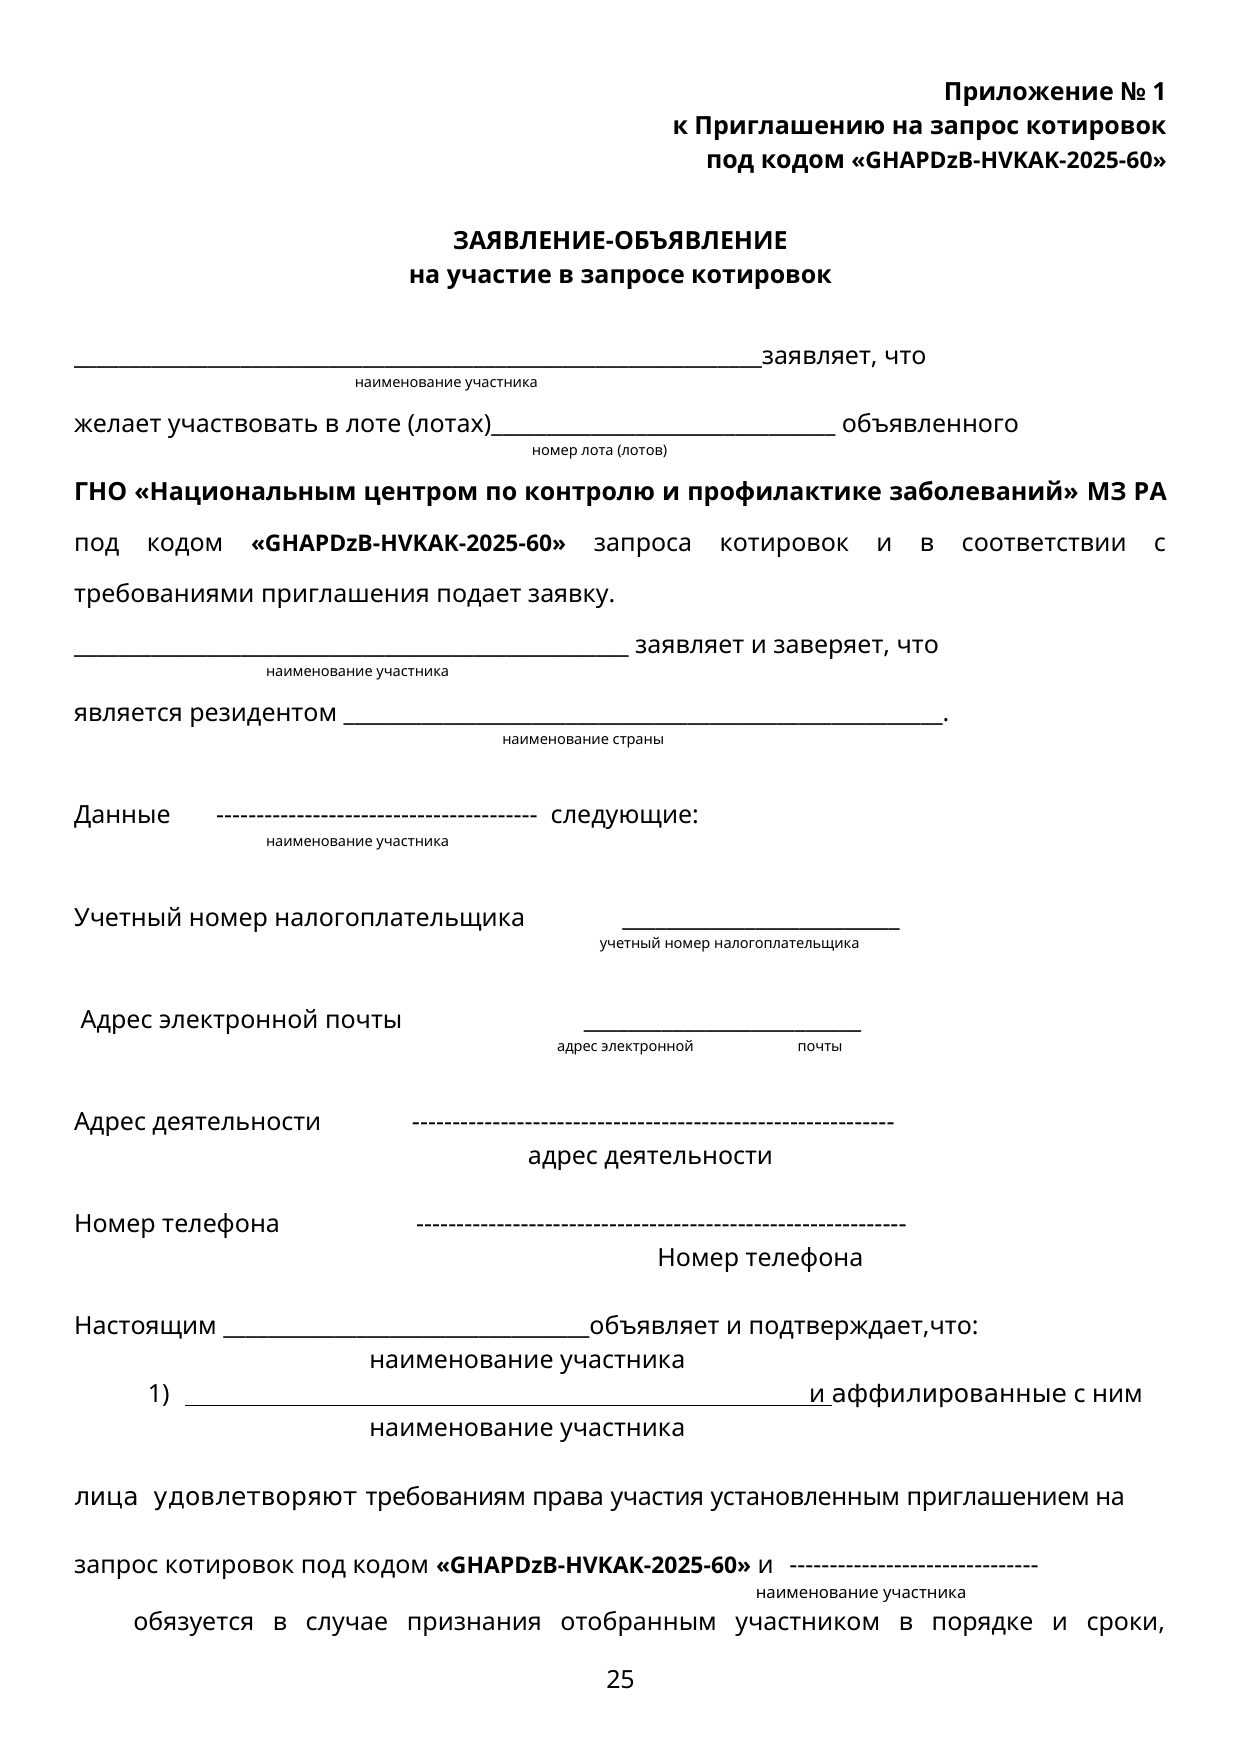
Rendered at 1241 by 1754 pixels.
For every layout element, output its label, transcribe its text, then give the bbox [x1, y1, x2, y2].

text адрес электронной почты [428, 1035, 1167, 1069]
text является резидентом ______________________________________________________. [74, 695, 1167, 729]
subtitle на участие в запросе котировок [74, 257, 1167, 291]
text наименование участника [74, 1580, 1167, 1603]
text Настоящим _________________________________объявляет и подтверждает,что: [74, 1308, 1167, 1342]
text наименование участника [266, 661, 1167, 695]
text наименование участника [266, 831, 1167, 865]
text Данные ---------------------------------------- следующие: [74, 797, 1167, 831]
text желает участвовать в лоте (лотах)_______________________________ объявленного [74, 405, 1167, 439]
text запрос котировок под кодом «GHAPDzB-HVKAK-2025-60» и ------------------------------- [74, 1546, 1167, 1580]
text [133, 1603, 1167, 1637]
text Учетный номер налогоплательщика _________________________ [74, 899, 1167, 933]
text наименование участника [369, 1342, 1167, 1376]
text Адрес деятельности ------------------------------------------------------------ [74, 1103, 1167, 1138]
text к Приглашению на запрос котировок под кодом «GHAPDzB-HVKAK-2025-60» [74, 108, 1167, 176]
text ______________________________________________________________заявляет, что [74, 337, 1167, 371]
text ГНО «Национальным центром по контролю и профилактике заболеваний» МЗ РА под кодом «GHAPDzB-HVKAK-2025-60» запроса котировок и в соответствии с требованиями приглашения подает заявку. [74, 473, 1167, 610]
text наименование участника [354, 371, 1167, 405]
text наименование страны [502, 729, 1167, 763]
text лица удовлетворяют требованиям права участия установленным приглашением на [74, 1478, 1167, 1512]
text ЗАЯВЛЕНИЕ-ОБЪЯВЛЕНИЕ [74, 223, 1167, 257]
text __________________________________________________ заявляет и заверяет, что [74, 627, 1167, 661]
text учетный номер налогоплательщика [502, 933, 1167, 967]
text Номер телефона ------------------------------------------------------------- [74, 1206, 1167, 1240]
text наименование участника [369, 1410, 1167, 1444]
text адрес деятельности [74, 1138, 1167, 1172]
text 1) и аффилированные с ним [74, 1376, 1167, 1410]
text Приложение № 1 [74, 74, 1167, 108]
text Адрес электронной почты _________________________ [74, 1001, 1167, 1035]
text Номер телефона [443, 1240, 1167, 1274]
text номер лота (лотов) [532, 439, 1167, 473]
